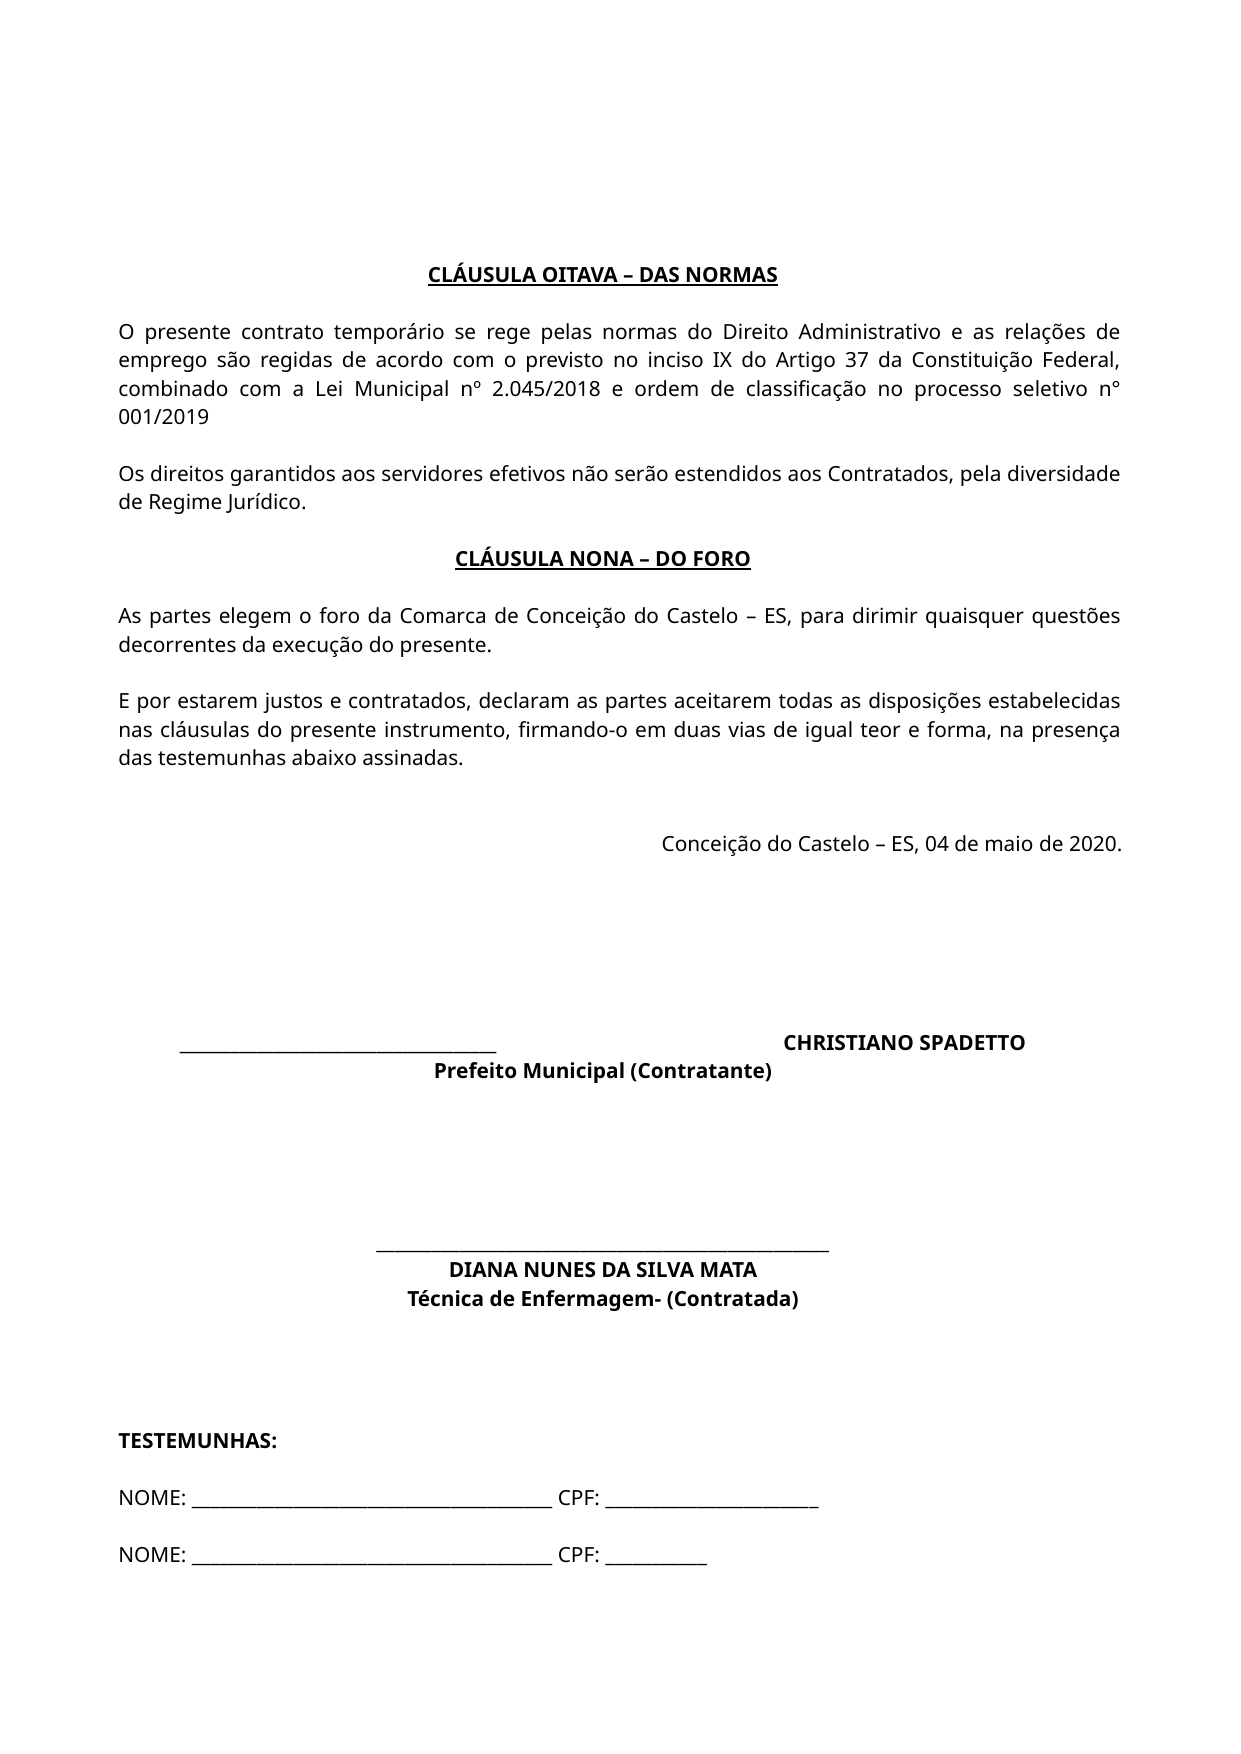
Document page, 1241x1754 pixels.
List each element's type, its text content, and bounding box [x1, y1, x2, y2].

text Técnica de Enfermagem- (Contratada) [118, 1284, 1087, 1312]
text _____________________________________ CHRISTIANO SPADETTO Prefeito Municipal (Contratante) [118, 1028, 1087, 1085]
text Os direitos garantidos aos servidores efetivos não serão estendidos aos Contratados, pela diversidade de Regime Jurídico. [118, 459, 1122, 516]
text DIANA NUNES DA SILVA MATA [118, 1255, 1087, 1284]
text CLÁUSULA OITAVA – DAS NORMAS [118, 260, 1087, 288]
text Conceição do Castelo – ES, 04 de maio de 2020. [118, 829, 1122, 857]
text NOME: _______________________________________ CPF: _______________________ [118, 1483, 1122, 1511]
text As partes elegem o foro da Comarca de Conceição do Castelo – ES, para dirimir quaisquer questões decorrentes da execução do presente. [118, 601, 1122, 658]
text TESTEMUNHAS: [118, 1426, 1122, 1454]
text O presente contrato temporário se rege pelas normas do Direito Administrativo e as relações de emprego são regidas de acordo com o previsto no inciso IX do Artigo 37 da Constituição Federal, combinado com a Lei Municipal nº 2.045/2018 e ordem de classificação no processo seletivo n° 001/2019 [118, 317, 1122, 431]
text E por estarem justos e contratados, declaram as partes aceitarem todas as disposições estabelecidas nas cláusulas do presente instrumento, firmando-o em duas vias de igual teor e forma, na presença das testemunhas abaixo assinadas. [118, 687, 1122, 772]
subtitle CLÁUSULA NONA – DO FORO [118, 544, 1087, 573]
text _________________________________________________ [118, 1227, 1087, 1255]
text NOME: _______________________________________ CPF: ___________ [118, 1540, 1122, 1568]
